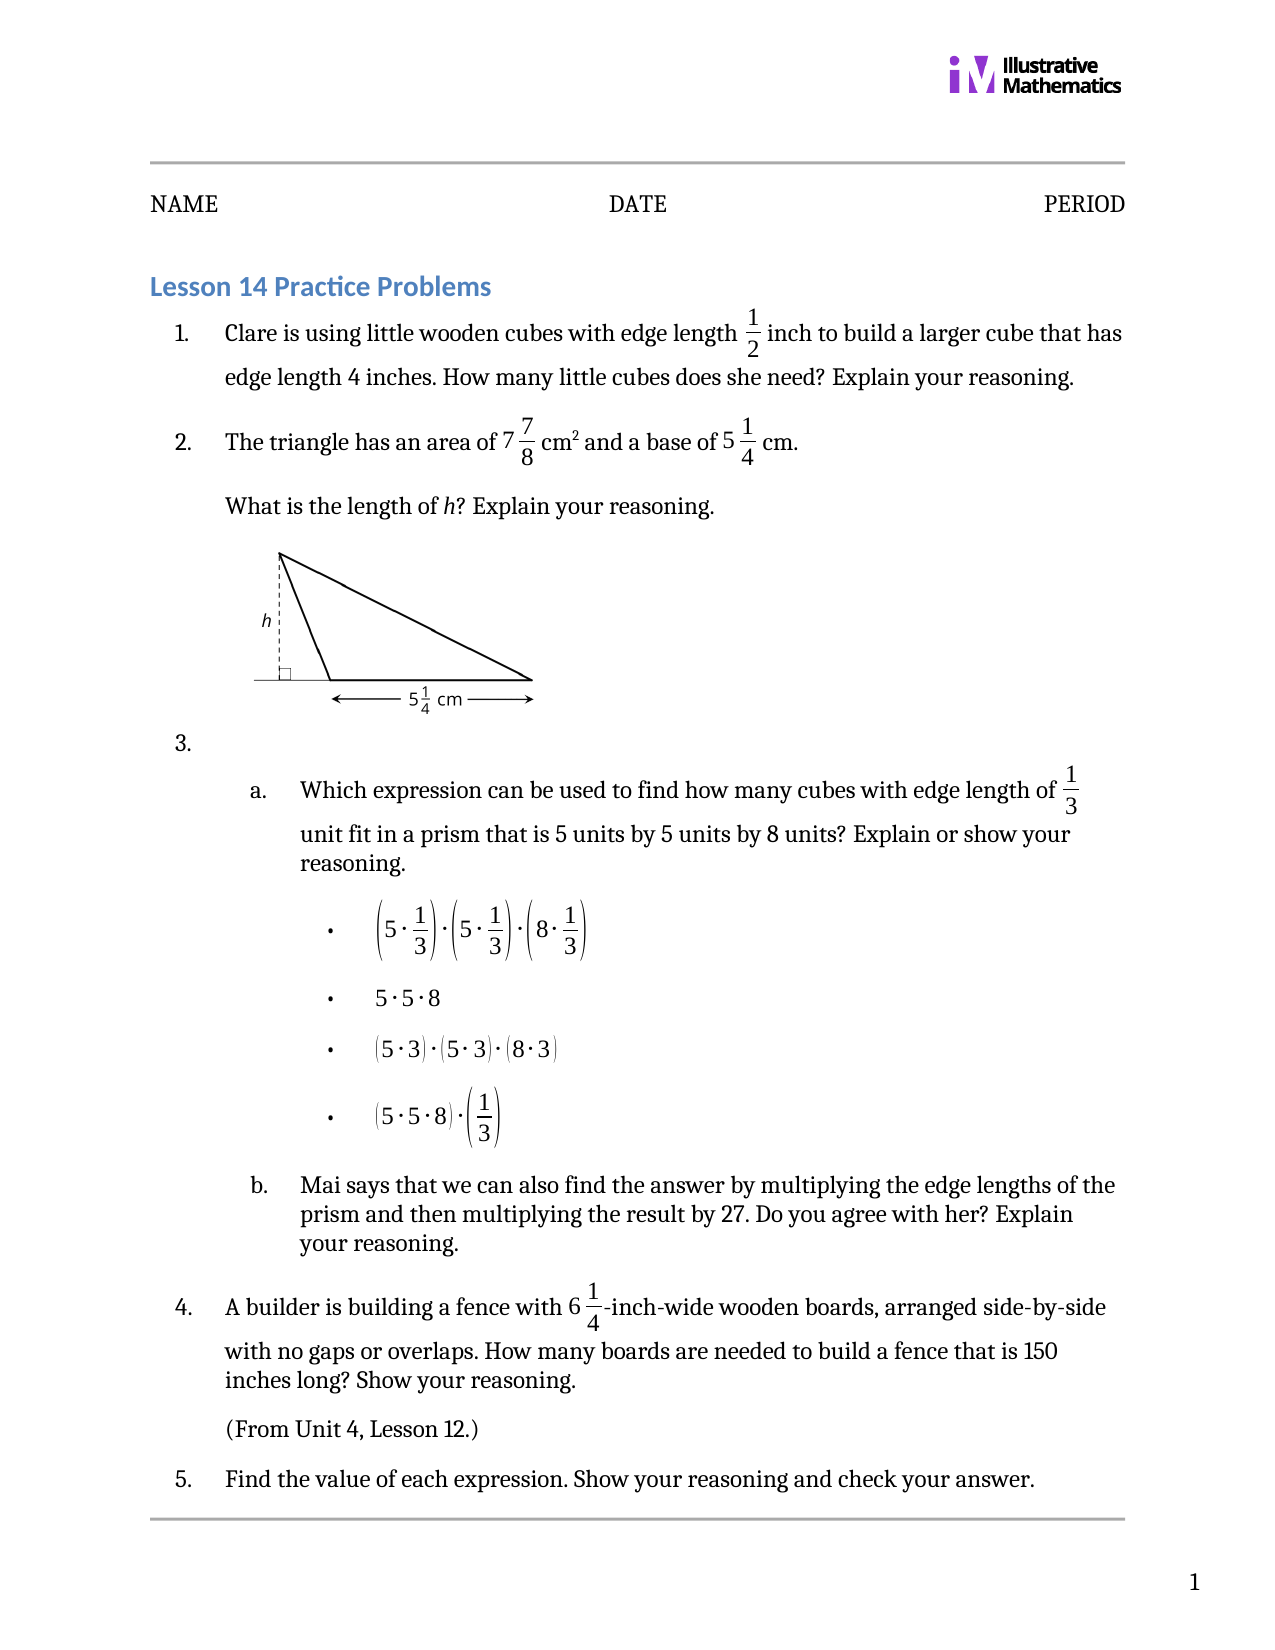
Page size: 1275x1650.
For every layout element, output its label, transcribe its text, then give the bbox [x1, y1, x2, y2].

picture [243, 541, 545, 719]
subtitle Lesson 14 Practice Problems [150, 268, 1125, 304]
list Mai says that we can also find the answer by multiplying the edge lengths of the prism and then multiplying the result by 27. Do you agree with her? Explain your reasoning. [250, 1171, 1125, 1257]
list Which expression can be used to find how many cubes with edge length of unit fit in a prism that is 5 units by 5 units by 8 units? Explain or show your reasoning. [250, 761, 1125, 877]
list Find the value of each expression. Show your reasoning and check your answer. [175, 1465, 1125, 1494]
list A builder is building a fence with -inch-wide wooden boards, arranged side-by-side with no gaps or overlaps. How many boards are needed to build a fence that is 150 inches long? Show your reasoning. [175, 1278, 1125, 1394]
list What is the length of ? Explain your reasoning. [175, 492, 1125, 521]
list (From Unit 4, Lesson 12.) [175, 1415, 1125, 1444]
picture [949, 55, 1121, 93]
list The triangle has an area of cm2 and a base of cm. [175, 412, 1125, 471]
list Clare is using little wooden cubes with edge length inch to build a larger cube that has edge length 4 inches. How many little cubes does she need? Explain your reasoning. [175, 304, 1125, 392]
